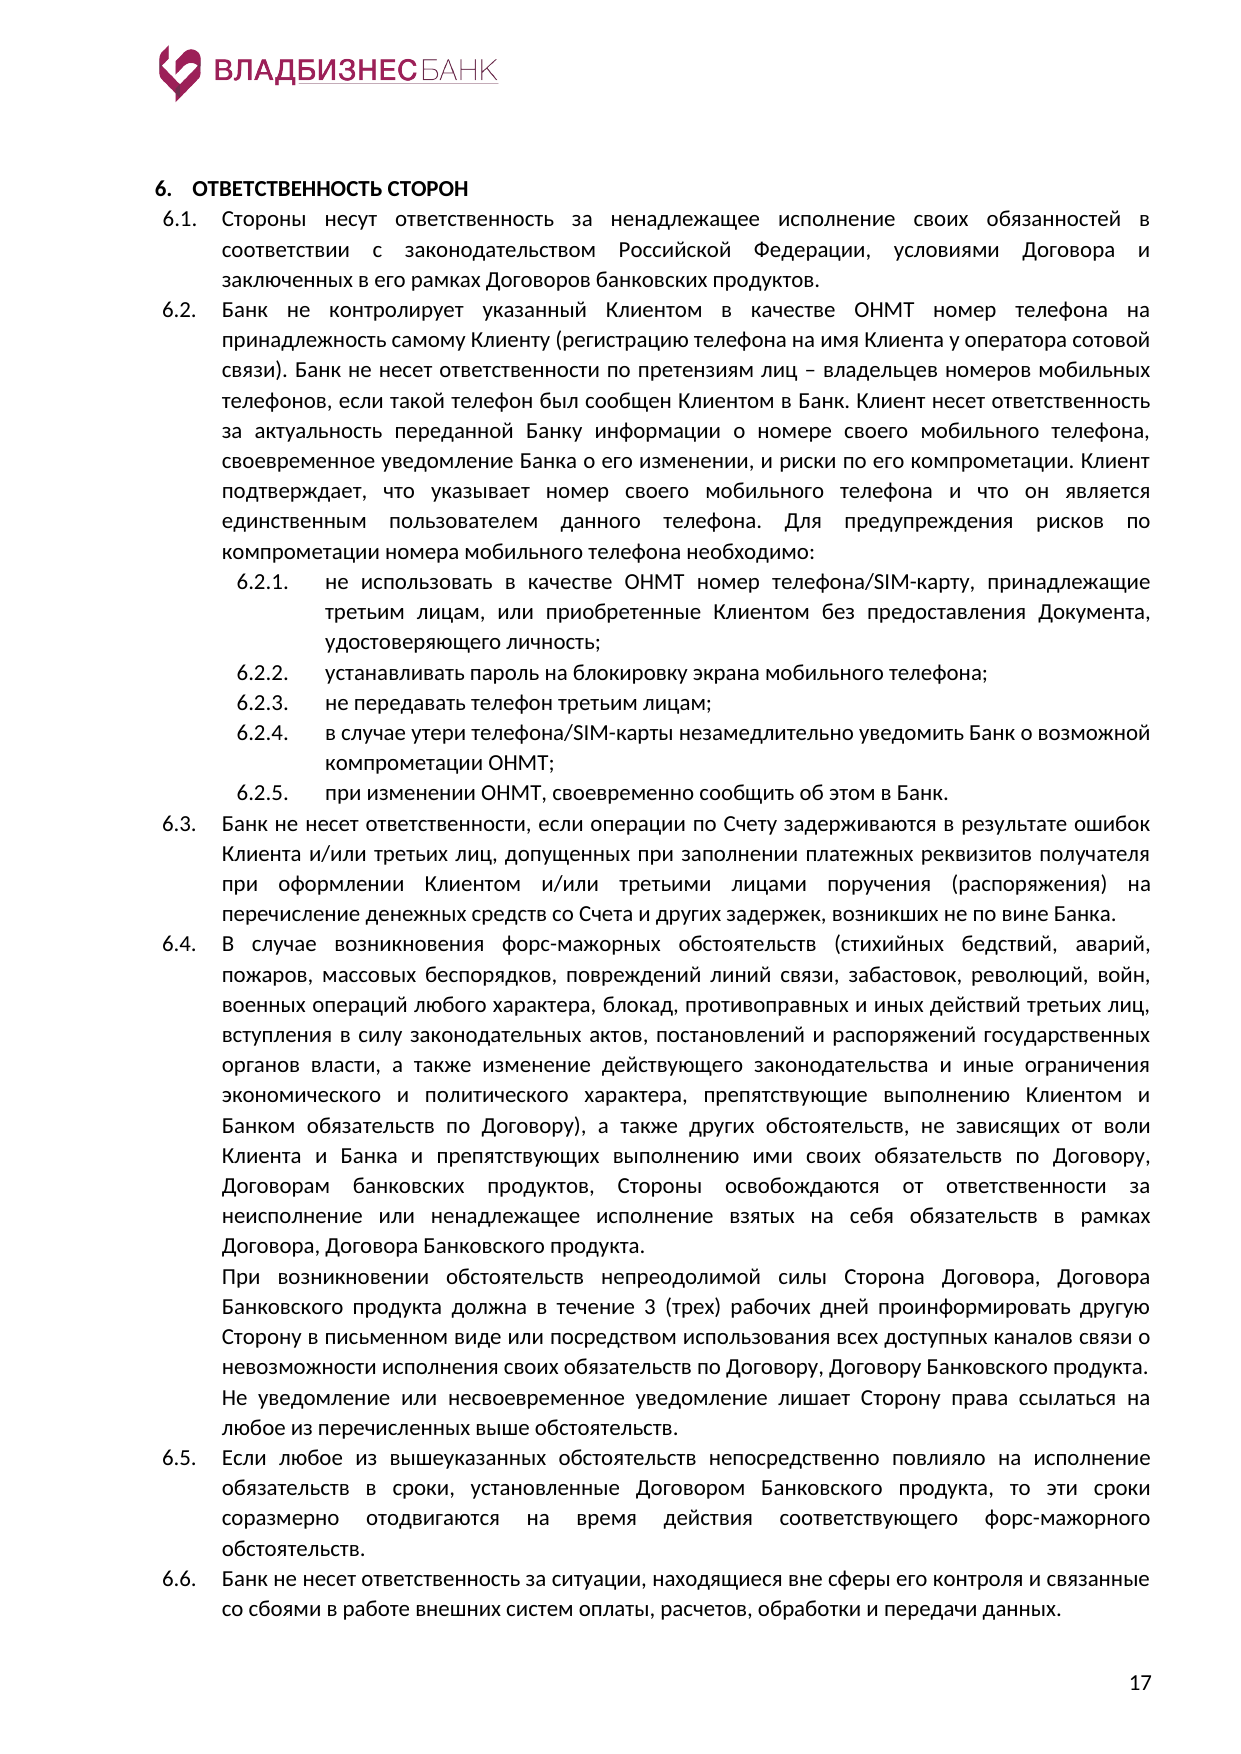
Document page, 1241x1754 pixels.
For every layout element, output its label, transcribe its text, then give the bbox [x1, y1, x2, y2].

list Если любое из вышеуказанных обстоятельств непосредственно повлияло на исполнение обязательств в сроки, установленные Договором Банковского продукта, то эти сроки соразмерно отодвигаются на время действия соответствующего форс-мажорного обстоятельств. [162, 1443, 1152, 1562]
list Банк не несет ответственность за ситуации, находящиеся вне сферы его контроля и связанные со сбоями в работе внешних систем оплаты, расчетов, обработки и передачи данных. [162, 1564, 1152, 1622]
picture [118, 44, 539, 104]
list Стороны несут ответственность за ненадлежащее исполнение своих обязанностей в соответствии с законодательством Российской Федерации, условиями Договора и заключенных в его рамках Договоров банковских продуктов. [162, 204, 1152, 293]
list устанавливать пароль на блокировку экрана мобильного телефона; [236, 658, 1152, 686]
list при изменении ОНМТ, своевременно сообщить об этом в Банк. [236, 778, 1152, 806]
list При возникновении обстоятельств непреодолимой силы Сторона Договора, Договора Банковского продукта должна в течение 3 (трех) рабочих дней проинформировать другую Сторону в письменном виде или посредством использования всех доступных каналов связи о невозможности исполнения своих обязательств по Договору, Договору Банковского продукта. [222, 1262, 1152, 1380]
list Банк не контролирует указанный Клиентом в качестве ОНМТ номер телефона на принадлежность самому Клиенту (регистрацию телефона на имя Клиента у оператора сотовой связи). Банк не несет ответственности по претензиям лиц – владельцев номеров мобильных телефонов, если такой телефон был сообщен Клиентом в Банк. Клиент несет ответственность за актуальность переданной Банку информации о номере своего мобильного телефона, своевременное уведомление Банка о его изменении, и риски по его компрометации. Клиент подтверждает, что указывает номер своего мобильного телефона и что он является единственным пользователем данного телефона. Для предупреждения рисков по компрометации номера мобильного телефона необходимо: [162, 295, 1152, 565]
list Не уведомление или несвоевременное уведомление лишает Сторону права ссылаться на любое из перечисленных выше обстоятельств. [222, 1383, 1152, 1441]
subtitle ОТВЕТСТВЕННОСТЬ СТОРОН [154, 174, 1152, 202]
list Банк не несет ответственности, если операции по Счету задерживаются в результате ошибок Клиента и/или третьих лиц, допущенных при заполнении платежных реквизитов получателя при оформлении Клиентом и/или третьими лицами поручения (распоряжения) на перечисление денежных средств со Счета и других задержек, возникших не по вине Банка. [162, 809, 1152, 927]
list В случае возникновения форс-мажорных обстоятельств (стихийных бедствий, аварий, пожаров, массовых беспорядков, повреждений линий связи, забастовок, революций, войн, военных операций любого характера, блокад, противоправных и иных действий третьих лиц, вступления в силу законодательных актов, постановлений и распоряжений государственных органов власти, а также изменение действующего законодательства и иные ограничения экономического и политического характера, препятствующие выполнению Клиентом и Банком обязательств по Договору), а также других обстоятельств, не зависящих от воли Клиента и Банка и препятствующих выполнению ими своих обязательств по Договору, Договорам банковских продуктов, Стороны освобождаются от ответственности за неисполнение или ненадлежащее исполнение взятых на себя обязательств в рамках Договора, Договора Банковского продукта. [162, 929, 1152, 1259]
list не использовать в качестве ОНМТ номер телефона/SIM-карту, принадлежащие третьим лицам, или приобретенные Клиентом без предоставления Документа, удостоверяющего личность; [236, 567, 1152, 655]
list не передавать телефон третьим лицам; [236, 688, 1152, 716]
list в случае утери телефона/SIM-карты незамедлительно уведомить Банк о возможной компрометации ОНМТ; [236, 718, 1152, 776]
